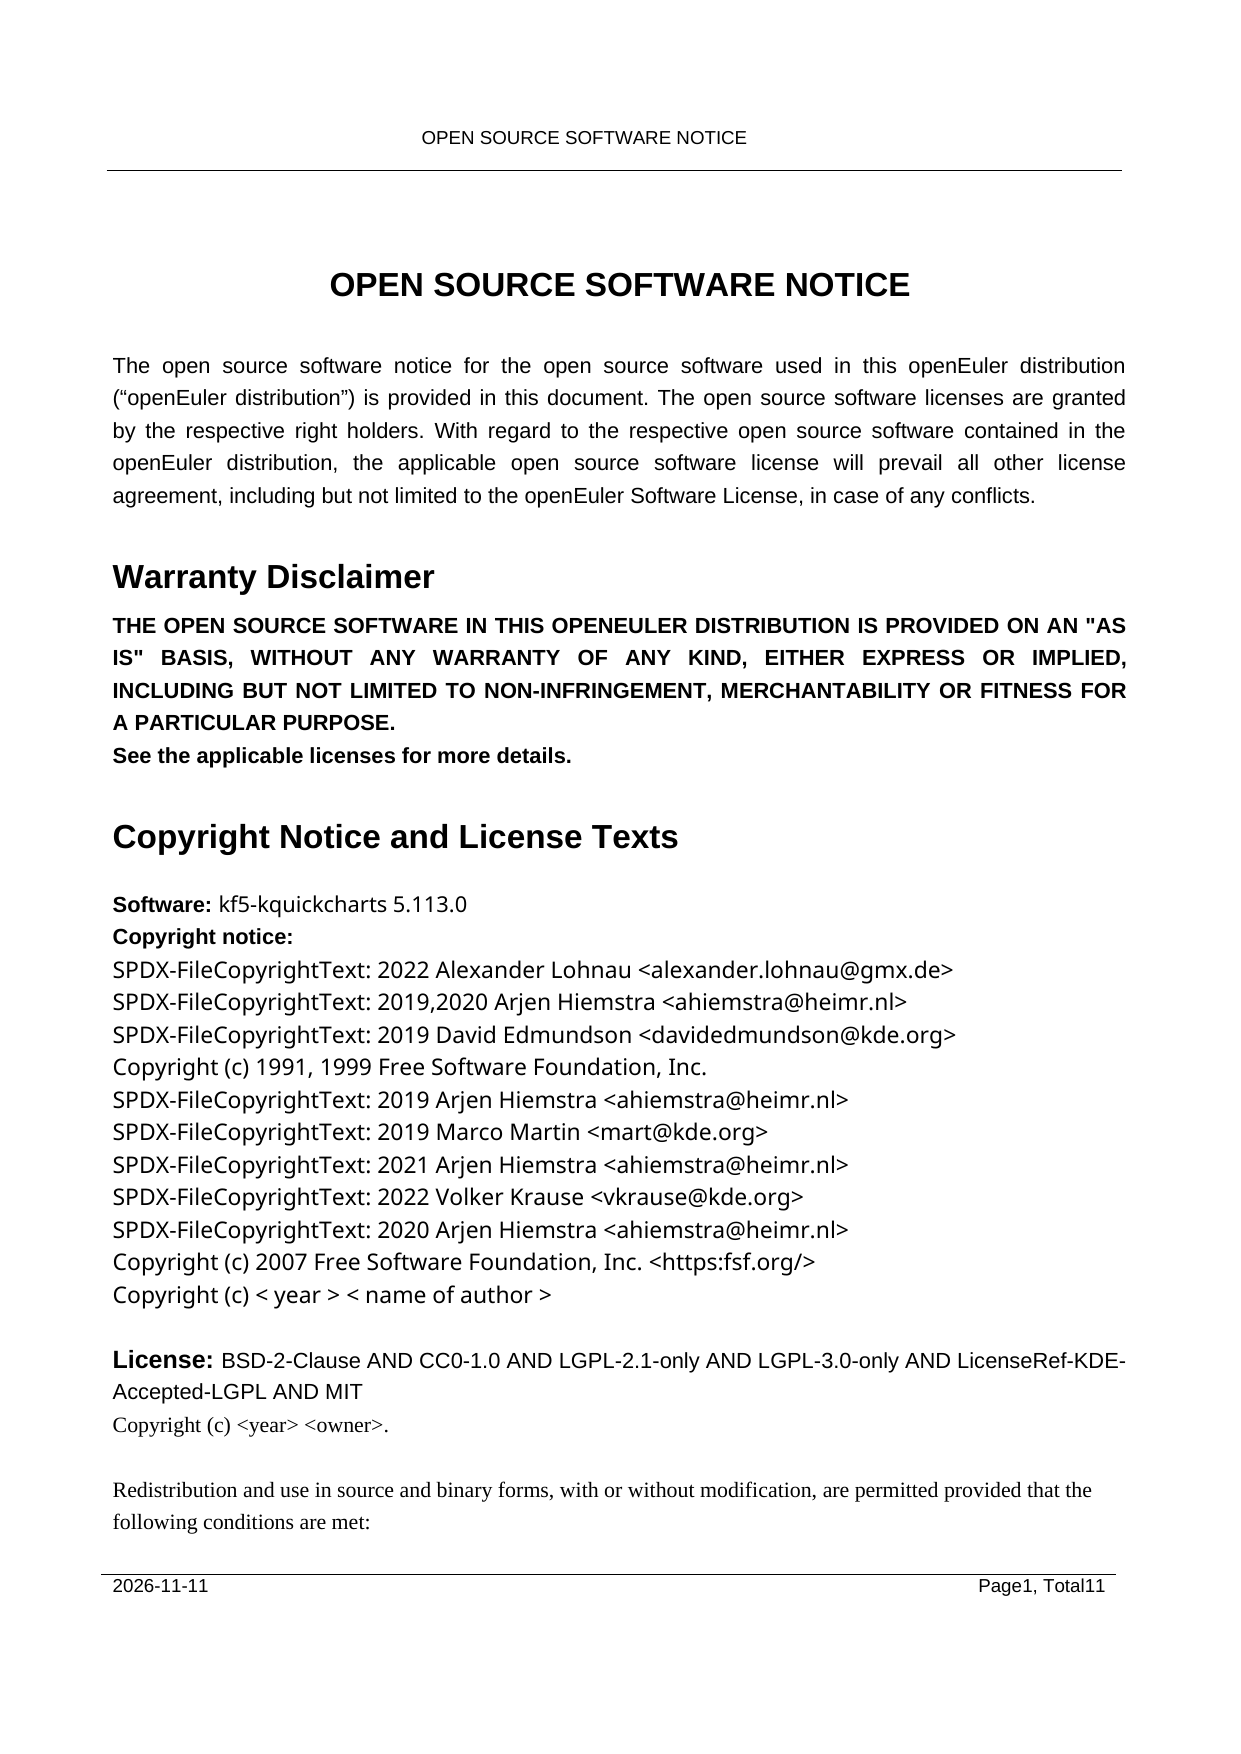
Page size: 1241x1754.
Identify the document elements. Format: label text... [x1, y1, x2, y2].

text License: BSD-2-Clause AND CC0-1.0 AND LGPL-2.1-only AND LGPL-3.0-only AND LicenseRef-KDE-Accepted-LGPL AND MIT [112, 1343, 1128, 1408]
text Copyright notice: [112, 921, 1128, 953]
text THE OPEN SOURCE SOFTWARE IN THIS OPENEULER DISTRIBUTION IS PROVIDED ON AN "AS IS" BASIS, WITHOUT ANY WARRANTY OF ANY KIND, EITHER EXPRESS OR IMPLIED, INCLUDING BUT NOT LIMITED TO NON-INFRINGEMENT, MERCHANTABILITY OR FITNESS FOR A PARTICULAR PURPOSE. See the applicable licenses for more details. [112, 609, 1128, 771]
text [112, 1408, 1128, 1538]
text Copyright Notice and License Texts [112, 804, 1128, 869]
text The open source software notice for the open source software used in this openEuler distribution (“openEuler distribution”) is provided in this document. The open source software licenses are granted by the respective right holders. With regard to the respective open source software contained in the openEuler distribution, the applicable open source software license will prevail all other license agreement, including but not limited to the openEuler Software License, in case of any conflicts. [112, 349, 1128, 511]
text OPEN SOURCE SOFTWARE NOTICE [112, 251, 1128, 316]
text SPDX-FileCopyrightText: 2022 Alexander Lohnau <alexander.lohnau@gmx.de> SPDX-FileCopyrightText: 2019,2020 Arjen Hiemstra <ahiemstra@heimr.nl> SPDX-FileCopyrightText: 2019 David Edmundson <davidedmundson@kde.org> Copyright (c) 1991, 1999 Free Software Foundation, Inc. SPDX-FileCopyrightText: 2019 Arjen Hiemstra <ahiemstra@heimr.nl> SPDX-FileCopyrightText: 2019 Marco Martin <mart@kde.org> SPDX-FileCopyrightText: 2021 Arjen Hiemstra <ahiemstra@heimr.nl> SPDX-FileCopyrightText: 2022 Volker Krause <vkrause@kde.org> SPDX-FileCopyrightText: 2020 Arjen Hiemstra <ahiemstra@heimr.nl> Copyright (c) 2007 Free Software Foundation, Inc. <https:fsf.org/> Copyright (c) < year > < name of author > [112, 953, 1128, 1343]
text Warranty Disclaimer [112, 544, 1128, 609]
text Software: kf5-kquickcharts 5.113.0 [112, 888, 1128, 921]
